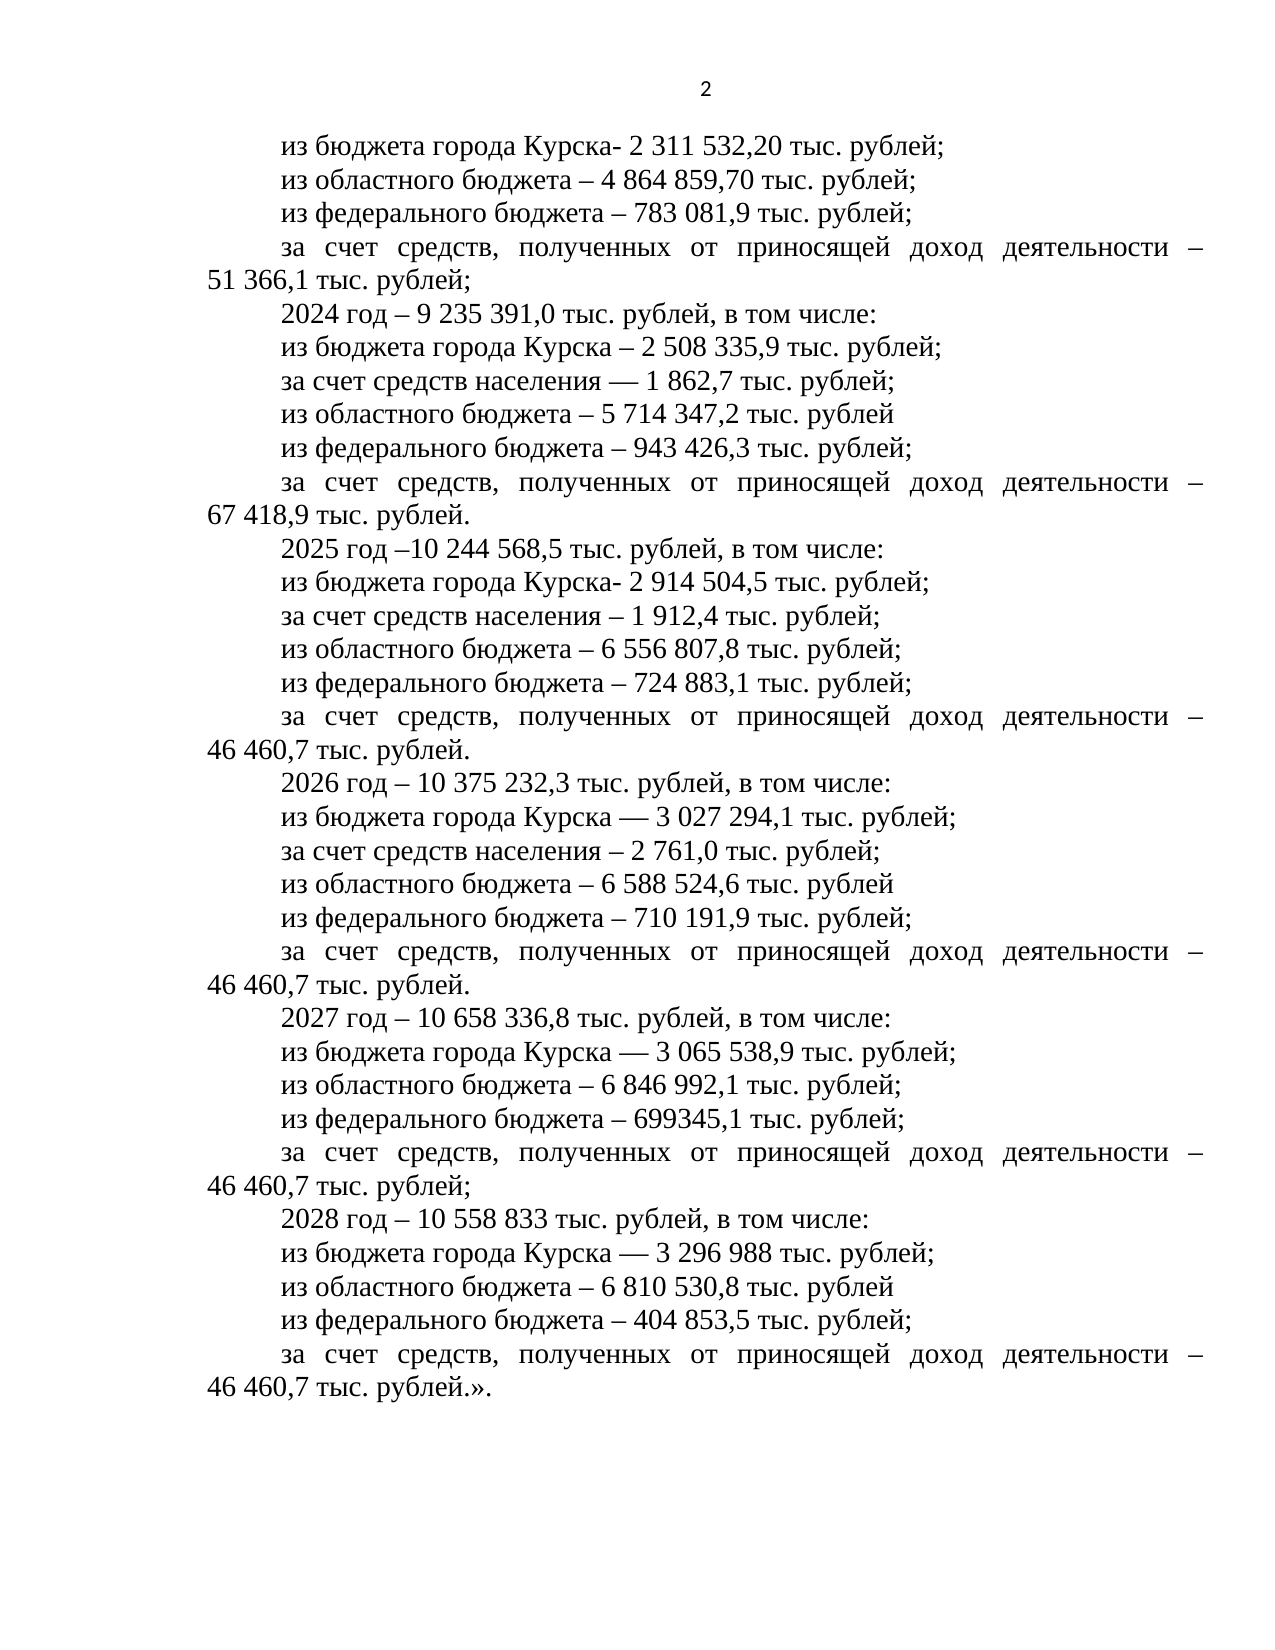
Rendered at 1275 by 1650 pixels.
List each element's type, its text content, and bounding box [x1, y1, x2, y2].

text из областного бюджета – 6 846 992,1 тыс. рублей; [207, 1067, 1204, 1101]
text из областного бюджета – 6 556 807,8 тыс. рублей; [207, 631, 1204, 665]
text из бюджета города Курска- 2 914 504,5 тыс. рублей; [207, 564, 1204, 598]
text из федерального бюджета – 724 883,1 тыс. рублей; [207, 665, 1204, 698]
text 2027 год – 10 658 336,8 тыс. рублей, в том числе: [207, 1000, 1204, 1034]
text из федерального бюджета – 710 191,9 тыс. рублей; [207, 900, 1204, 933]
text из федерального бюджета – 943 426,3 тыс. рублей; [207, 430, 1204, 464]
text из бюджета города Курска — 3 296 988 тыс. рублей; [207, 1235, 1204, 1269]
text за счет средств, полученных от приносящей доход деятельности – 67 418,9 тыс. рублей. [207, 464, 1204, 531]
text из федерального бюджета – 404 853,5 тыс. рублей; [207, 1302, 1204, 1336]
text 2024 год – 9 235 391,0 тыс. рублей, в том числе: [207, 296, 1204, 329]
text за счет средств населения – 1 912,4 тыс. рублей; [207, 598, 1204, 631]
text из областного бюджета – 6 588 524,6 тыс. рублей [207, 866, 1204, 900]
text из областного бюджета – 6 810 530,8 тыс. рублей [207, 1269, 1204, 1302]
text за счет средств, полученных от приносящей доход деятельности – 51 366,1 тыс. рублей; [207, 229, 1204, 296]
text за счет средств, полученных от приносящей доход деятельности – 46 460,7 тыс. рублей. [207, 698, 1204, 766]
text за счет средств населения — 1 862,7 тыс. рублей; [207, 363, 1204, 397]
text из федерального бюджета – 783 081,9 тыс. рублей; [207, 195, 1204, 229]
text за счет средств населения – 2 761,0 тыс. рублей; [207, 833, 1204, 866]
text из бюджета города Курска – 2 508 335,9 тыс. рублей; [207, 329, 1204, 363]
text из областного бюджета – 5 714 347,2 тыс. рублей [207, 397, 1204, 430]
text за счет средств, полученных от приносящей доход деятельности – 46 460,7 тыс. рублей. [207, 933, 1204, 1000]
text за счет средств, полученных от приносящей доход деятельности – 46 460,7 тыс. рублей.». [207, 1336, 1204, 1403]
text из бюджета города Курска — 3 027 294,1 тыс. рублей; [207, 799, 1204, 833]
text из областного бюджета – 4 864 859,70 тыс. рублей; [207, 162, 1204, 195]
text из бюджета города Курска — 3 065 538,9 тыс. рублей; [207, 1034, 1204, 1067]
text 2028 год – 10 558 833 тыс. рублей, в том числе: [207, 1202, 1204, 1235]
text 2026 год – 10 375 232,3 тыс. рублей, в том числе: [207, 766, 1204, 799]
text из бюджета города Курска- 2 311 532,20 тыс. рублей; [207, 128, 1204, 162]
text из федерального бюджета – 699345,1 тыс. рублей; [207, 1101, 1204, 1134]
text за счет средств, полученных от приносящей доход деятельности – 46 460,7 тыс. рублей; [207, 1134, 1204, 1202]
text 2025 год –10 244 568,5 тыс. рублей, в том числе: [207, 531, 1204, 564]
